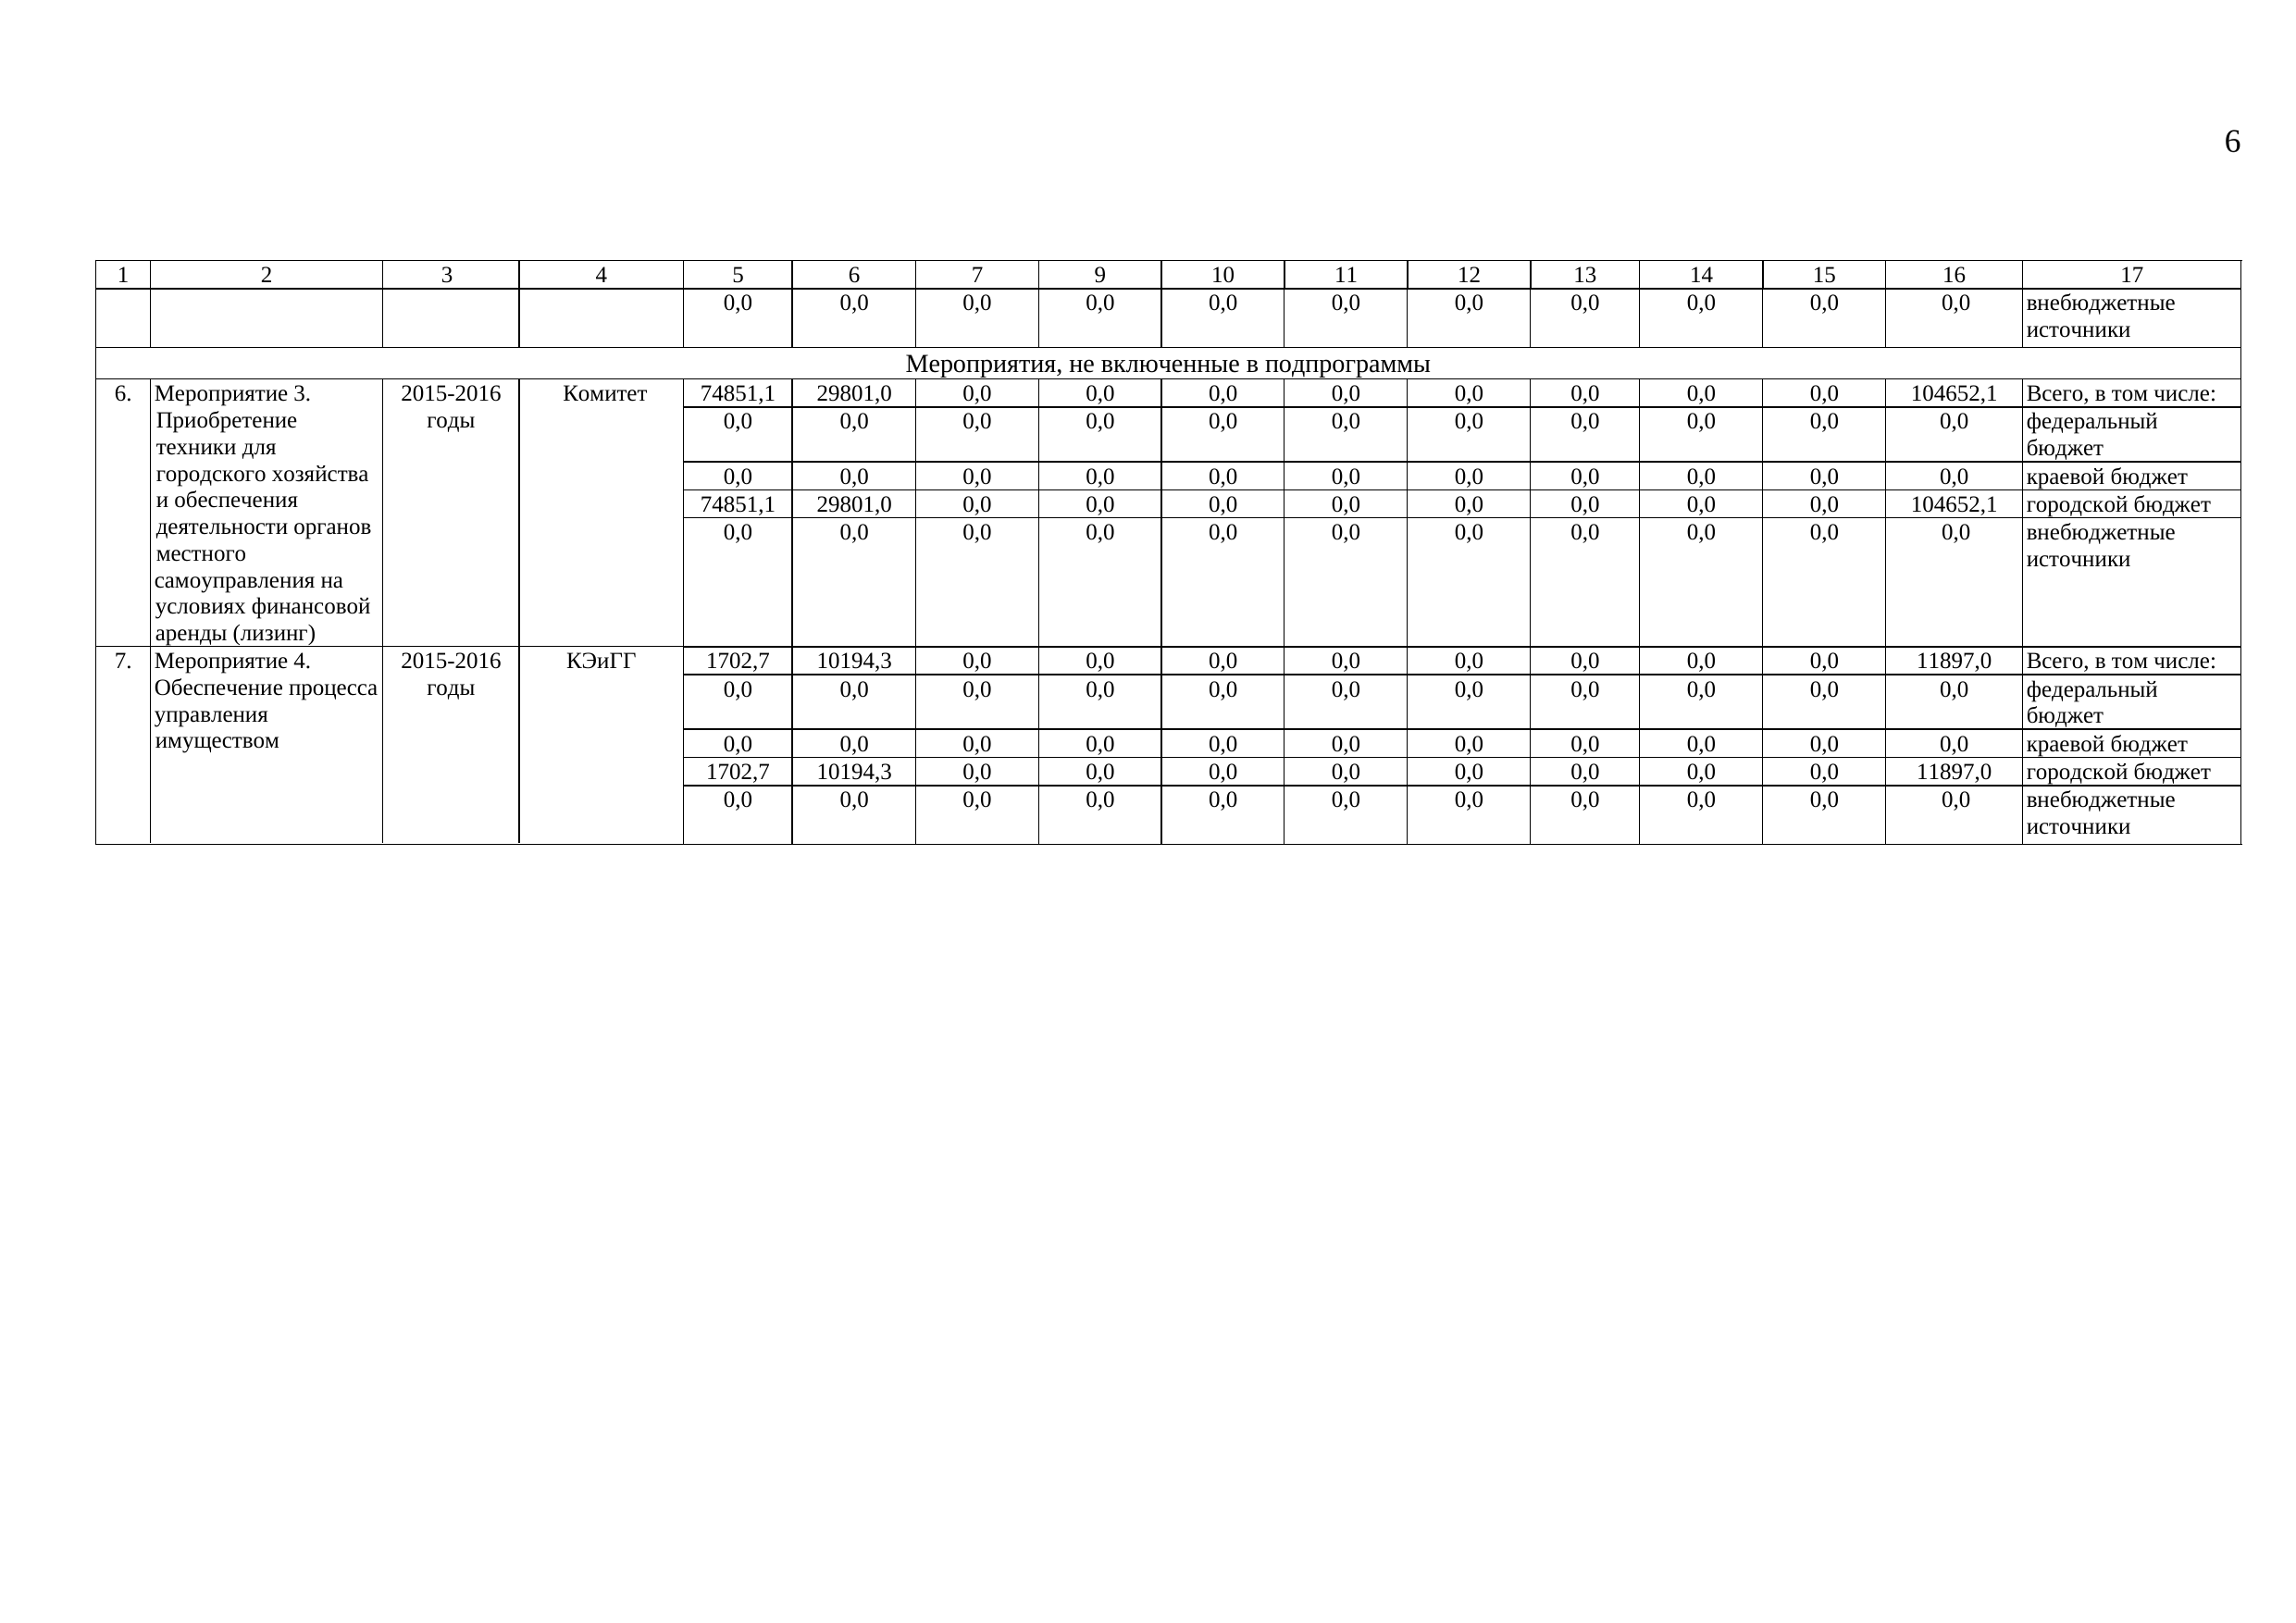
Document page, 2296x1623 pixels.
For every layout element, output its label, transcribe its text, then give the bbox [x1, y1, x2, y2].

table_cell 0,0 [1162, 758, 1284, 785]
table_header 6 [793, 261, 915, 288]
table_cell 29801,0 [793, 490, 915, 517]
table_header 3 [383, 261, 518, 288]
table_cell 0,0 [1408, 379, 1530, 406]
table_cell 0,0 [1763, 290, 1885, 347]
table_cell 0,0 [1039, 408, 1160, 461]
table_cell 0,0 [1640, 648, 1762, 674]
table_cell 2015-2016 годы [383, 379, 518, 646]
table_cell 0,0 [793, 463, 915, 489]
table_cell 0,0 [793, 408, 915, 461]
table_cell 10194,3 [793, 758, 915, 785]
table_cell 0,0 [1039, 648, 1160, 674]
table_cell 0,0 [916, 490, 1038, 517]
table_cell 0,0 [916, 408, 1038, 461]
table_header 4 [520, 261, 683, 288]
table_cell 0,0 [684, 463, 791, 489]
table_cell 0,0 [1285, 379, 1407, 406]
table_cell 0,0 [1763, 490, 1885, 517]
table_cell 0,0 [1640, 787, 1762, 844]
table_cell 0,0 [793, 787, 915, 844]
table_cell 0,0 [1531, 758, 1639, 785]
table_cell КЭиГГ [519, 647, 683, 844]
table_cell 0,0 [1640, 463, 1762, 489]
table_cell 0,0 [1531, 518, 1639, 646]
table_cell 0,0 [1162, 730, 1284, 756]
table_cell 0,0 [1285, 758, 1407, 785]
table_cell 0,0 [1531, 648, 1639, 674]
table_cell 0,0 [1640, 675, 1762, 728]
table_cell 0,0 [1886, 518, 2022, 646]
table_cell 7. [96, 647, 150, 844]
table_cell 0,0 [1640, 379, 1762, 406]
table_cell 0,0 [1531, 379, 1639, 406]
table_cell 0,0 [684, 518, 791, 646]
table_cell 0,0 [1408, 675, 1530, 728]
table_cell 0,0 [1886, 463, 2022, 489]
table_cell внебюджетные источники [2023, 787, 2240, 844]
table_cell 0,0 [1531, 463, 1639, 489]
table_cell федеральный бюджет [2023, 408, 2240, 461]
table_header 9 [1039, 261, 1160, 288]
table_cell 0,0 [916, 730, 1038, 756]
table_cell 0,0 [1763, 648, 1885, 674]
table_cell Всего, в том числе: [2023, 379, 2240, 406]
table_header 12 [1409, 261, 1530, 288]
table_cell 0,0 [1162, 290, 1284, 347]
table_cell 0,0 [1763, 787, 1885, 844]
table_cell 0,0 [1039, 758, 1160, 785]
table_cell 0,0 [1531, 290, 1639, 347]
table_cell 0,0 [793, 730, 915, 756]
table_cell краевой бюджет [2023, 463, 2240, 489]
table_cell 0,0 [793, 518, 915, 646]
table_cell 0,0 [1162, 648, 1284, 674]
table_cell 0,0 [1285, 290, 1407, 347]
table_cell 0,0 [1531, 408, 1639, 461]
table_cell 74851,1 [684, 379, 791, 406]
table_cell 0,0 [1162, 463, 1284, 489]
table_cell 0,0 [1039, 675, 1160, 728]
table_cell 0,0 [1886, 787, 2022, 844]
table_cell Мероприятие 3. Приобретение техники для городского хозяйства и обеспечения деятельности органов местного самоуправления на условиях финансовой аренды (лизинг) [151, 379, 382, 646]
table_cell 0,0 [916, 379, 1038, 406]
table_cell 0,0 [1763, 379, 1885, 406]
table_cell 0,0 [1039, 518, 1160, 646]
table_cell 0,0 [1408, 787, 1530, 844]
table_cell 0,0 [1531, 675, 1639, 728]
table_header 7 [916, 261, 1038, 288]
table_cell 0,0 [1162, 379, 1284, 406]
table_cell 104652,1 [1886, 490, 2022, 517]
table_cell 0,0 [1039, 290, 1160, 347]
table_cell внебюджетные источники [2023, 290, 2240, 347]
table_cell 0,0 [684, 730, 791, 756]
table_cell 0,0 [1408, 730, 1530, 756]
table_cell краевой бюджет [2023, 730, 2240, 756]
table_cell 0,0 [1408, 518, 1530, 646]
table_cell 0,0 [1640, 758, 1762, 785]
table_cell 0,0 [1886, 290, 2022, 347]
table_cell 0,0 [1285, 463, 1407, 489]
table_cell внебюджетные источники [2023, 518, 2240, 646]
table_cell 0,0 [1763, 758, 1885, 785]
table_cell 0,0 [1640, 490, 1762, 517]
table_cell 104652,1 [1886, 379, 2022, 406]
table_cell Мероприятия, не включенные в подпрограммы [96, 348, 2240, 378]
table_cell 0,0 [1285, 648, 1407, 674]
table_cell 0,0 [1285, 490, 1407, 517]
table_cell 0,0 [1039, 730, 1160, 756]
table_cell 74851,1 [684, 490, 791, 517]
table_header 15 [1764, 261, 1885, 288]
table_cell 1702,7 [684, 648, 791, 674]
table_cell 0,0 [1162, 675, 1284, 728]
table_cell 0,0 [1408, 758, 1530, 785]
table_cell 0,0 [1408, 490, 1530, 517]
table_cell Мероприятие 4. Обеспечение процесса управления имуществом [151, 647, 382, 844]
table_cell 0,0 [1162, 408, 1284, 461]
table_header 5 [684, 261, 791, 288]
table_cell 0,0 [916, 518, 1038, 646]
table_cell 0,0 [684, 408, 791, 461]
table_cell 0,0 [1408, 408, 1530, 461]
table_cell 0,0 [1162, 787, 1284, 844]
table_cell 0,0 [1285, 787, 1407, 844]
table_cell 29801,0 [793, 379, 915, 406]
table_cell 0,0 [1763, 730, 1885, 756]
table_cell Комитет [520, 379, 683, 646]
table_cell 10194,3 [793, 648, 915, 674]
table_cell 0,0 [1039, 379, 1160, 406]
table_cell 11897,0 [1886, 648, 2022, 674]
table_cell 0,0 [1039, 463, 1160, 489]
table_header 11 [1285, 261, 1407, 288]
table_cell 0,0 [1408, 648, 1530, 674]
table_cell 0,0 [1285, 730, 1407, 756]
table_cell 0,0 [1531, 730, 1639, 756]
table_cell 0,0 [1640, 408, 1762, 461]
table_header 2 [151, 261, 382, 288]
table_header 16 [1886, 261, 2022, 288]
table_cell 0,0 [1886, 730, 2022, 756]
table_cell 0,0 [1763, 463, 1885, 489]
table_cell 11897,0 [1886, 758, 2022, 785]
table_cell городской бюджет [2023, 758, 2240, 785]
table_cell 6. [96, 379, 150, 646]
table_cell 0,0 [916, 290, 1038, 347]
table_cell 0,0 [916, 463, 1038, 489]
table_cell 0,0 [1039, 787, 1160, 844]
table_cell 0,0 [684, 290, 791, 347]
table_cell 0,0 [1886, 408, 2022, 461]
table_cell 0,0 [1640, 518, 1762, 646]
table_cell городской бюджет [2023, 490, 2240, 517]
table_header 17 [2023, 261, 2240, 288]
table_cell 0,0 [1763, 675, 1885, 728]
table_cell 0,0 [916, 787, 1038, 844]
table_header 1 [96, 261, 150, 288]
table_cell 0,0 [1531, 490, 1639, 517]
table_cell 0,0 [1763, 518, 1885, 646]
table_cell 2015-2016 годы [383, 647, 519, 844]
table_cell 0,0 [684, 675, 791, 728]
table_cell 0,0 [1886, 675, 2022, 728]
table_cell 0,0 [1408, 290, 1530, 347]
table_cell 0,0 [1285, 675, 1407, 728]
table_header 14 [1640, 261, 1762, 288]
table_cell 0,0 [684, 787, 791, 844]
table_cell 0,0 [1763, 408, 1885, 461]
table_cell 0,0 [1039, 490, 1160, 517]
table_cell федеральный бюджет [2023, 675, 2240, 728]
table_cell 0,0 [1531, 787, 1639, 844]
table_cell 0,0 [916, 675, 1038, 728]
table_cell 0,0 [916, 648, 1038, 674]
table_cell 0,0 [1640, 290, 1762, 347]
table_header 10 [1162, 261, 1284, 288]
table_cell 0,0 [793, 290, 915, 347]
table_cell 0,0 [1162, 518, 1284, 646]
table_cell 0,0 [793, 675, 915, 728]
table_cell 0,0 [916, 758, 1038, 785]
table_cell Всего, в том числе: [2023, 648, 2240, 674]
table_cell 0,0 [1408, 463, 1530, 489]
table_cell 1702,7 [684, 758, 791, 785]
table_cell 0,0 [1285, 518, 1407, 646]
table_cell 0,0 [1640, 730, 1762, 756]
table_cell 0,0 [1285, 408, 1407, 461]
table_header 13 [1532, 261, 1639, 288]
table_cell 0,0 [1162, 490, 1284, 517]
